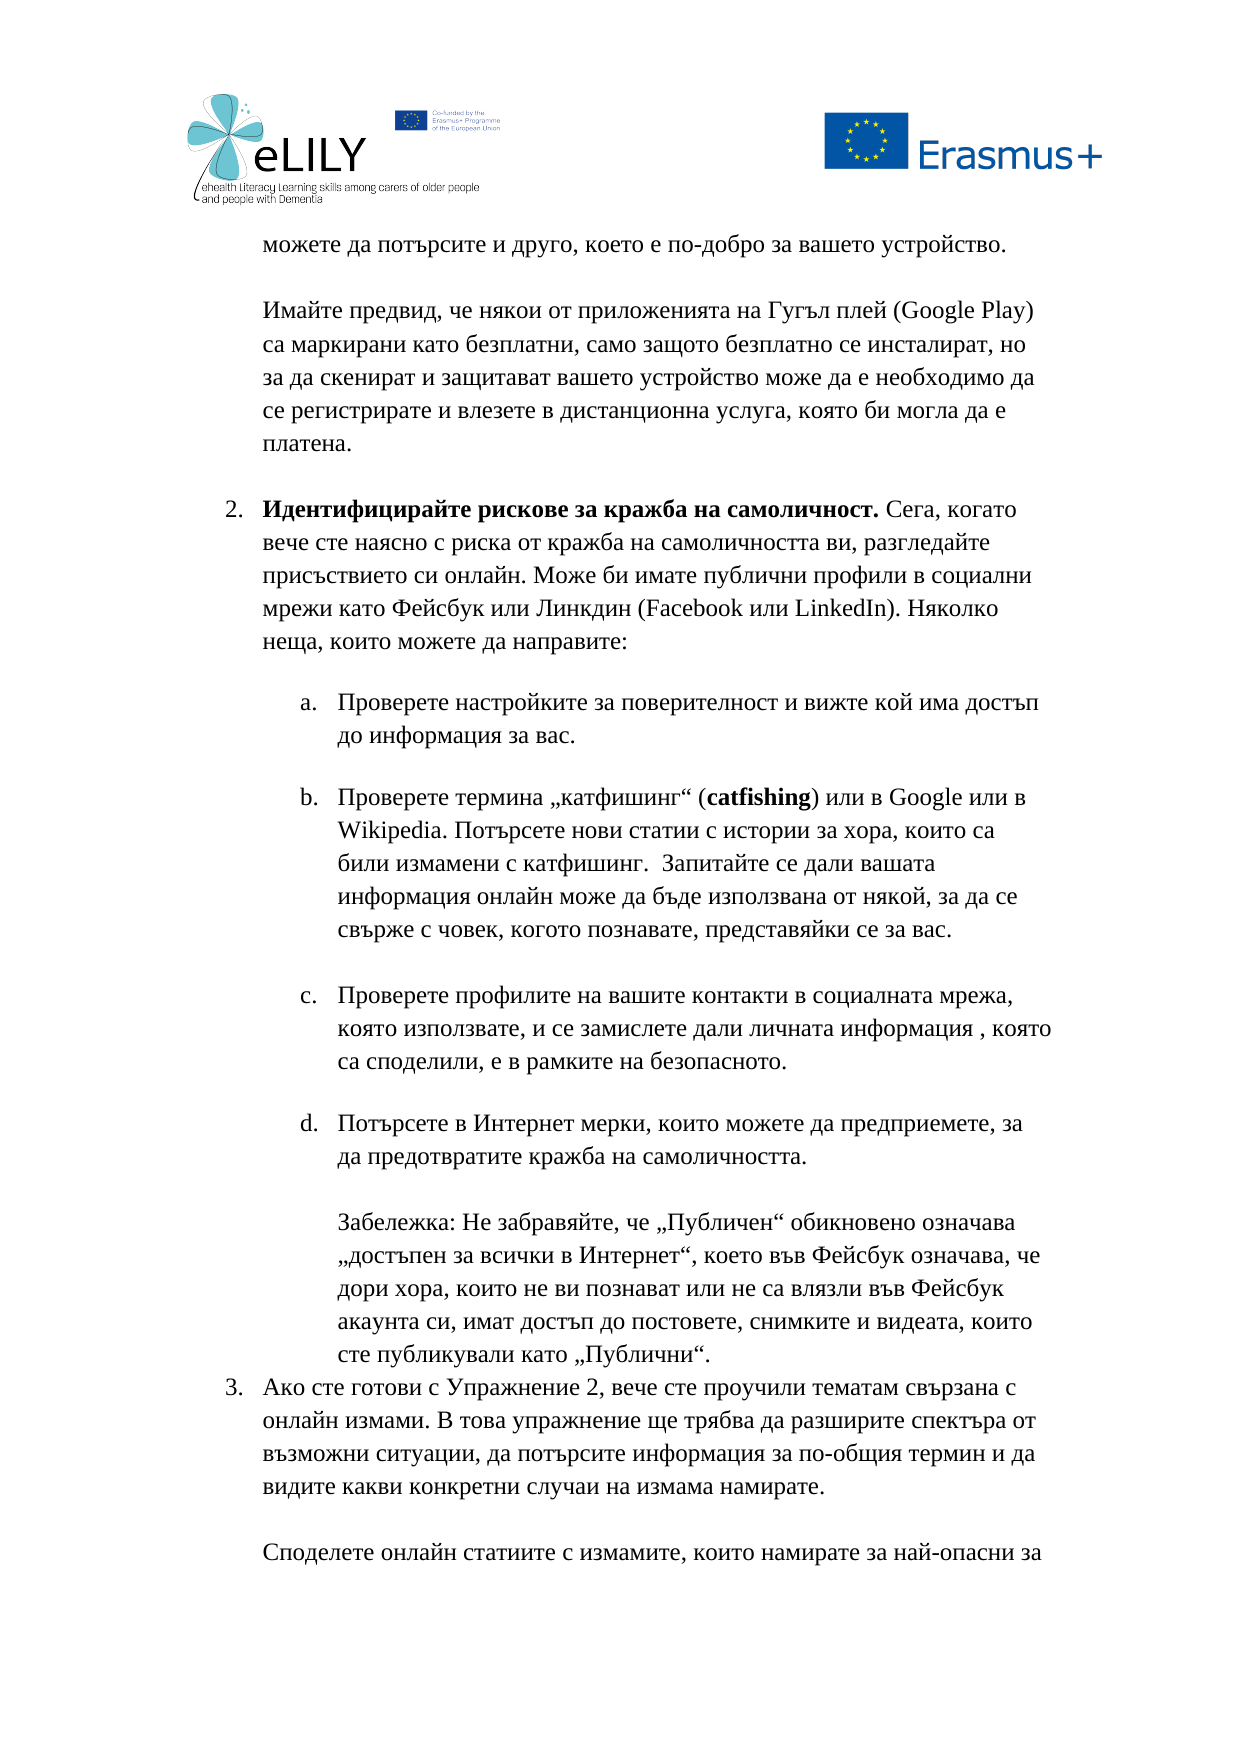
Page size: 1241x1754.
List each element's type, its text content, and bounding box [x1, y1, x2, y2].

picture [187, 94, 500, 206]
list Споделете онлайн статиите с измамите, които намирате за най-опасни за вас или вашите близки, така че да подобрите информираността по върпоса. [262, 1504, 1053, 1566]
list Проверете профилите на вашите контакти в социалната мрежа, която използвате, и се замислете дали личната информация , която са споделили, е в рамките на безопасното. [300, 980, 1053, 1104]
list Проверете термина „катфишинг“ (catfishing) или в Google или в Wikipedia. Потърсете нови статии с истории за хора, които са били измамени с катфишинг. Запитайте се дали вашата информация онлайн може да бъде използвана от някой, за да се свърже с човек, когото познавате, представяйки се за вас. [300, 782, 1053, 943]
list Ако сте готови с Упражнение 2, вече сте проучили тематам свързана с онлайн измами. В това упражнение ще трябва да разширите спектъра от възможни ситуации, да потърсите информация за по-общия термин и да видите какви конкретни случаи на измама намирате. [225, 1372, 1053, 1500]
picture [808, 96, 1118, 185]
list Потърсете в Интернет мерки, които можете да предприемете, за да предотвратите кражба на самоличността. Забележка: Не забравяйте, че „Публичен“ обикновено означава „достъпен за всички в Интернет“, което във Фейсбук означава, че дори хора, които не ви познават или не са влязли във Фейсбук акаунта си, имат достъп до постовете, снимките и видеата, които сте публикували като „Публични“. [300, 1108, 1053, 1368]
list Проверете настройките за поверителност и вижте кой има достъп до информация за вас. [300, 687, 1053, 778]
list Идентифицирайте рискове за кражба на самоличност. Сега, когато вече сте наясно с риска от кражба на самоличността ви, разгледайте присъствието си онлайн. Може би имате публични профили в социални мрежи като Фейсбук или Линкдин (Facebook или LinkedIn). Няколко неща, които можете да направите: [225, 494, 1053, 684]
